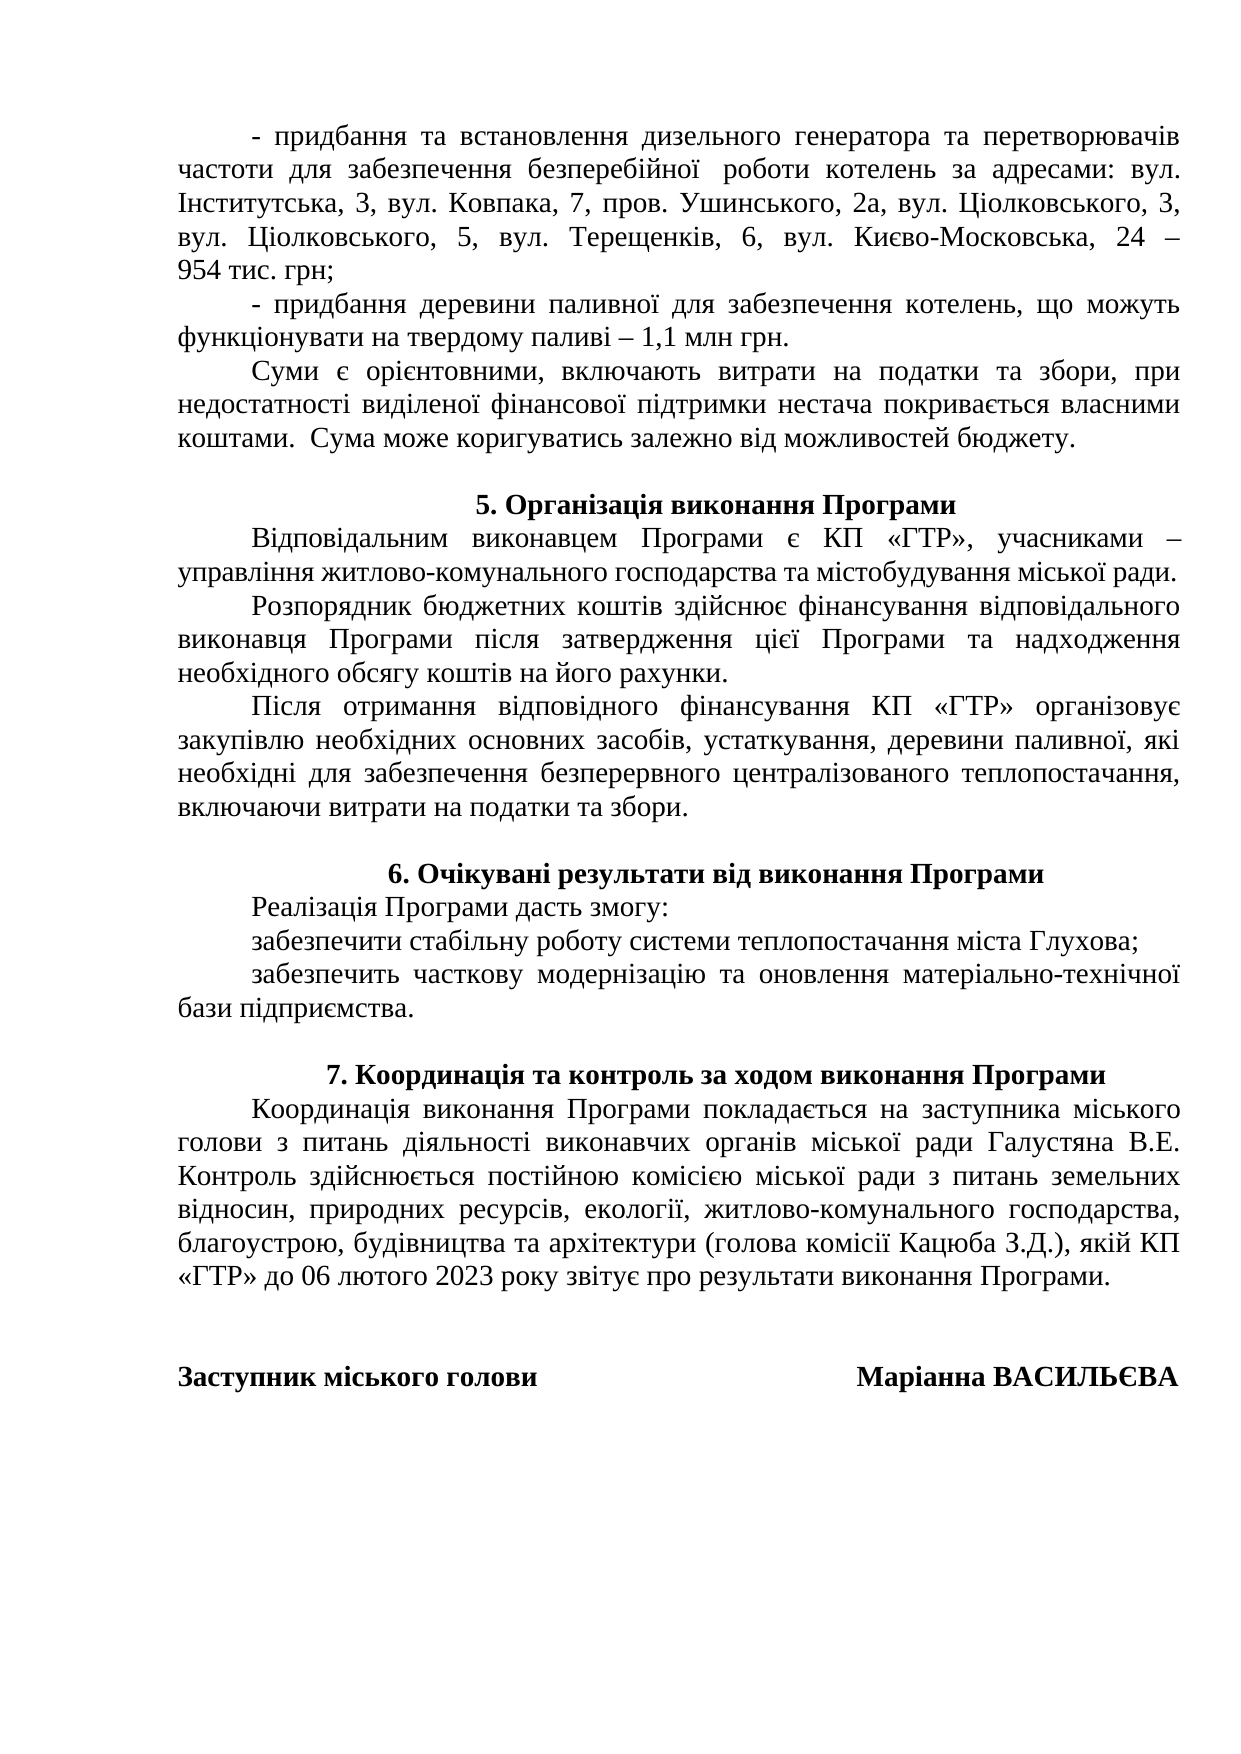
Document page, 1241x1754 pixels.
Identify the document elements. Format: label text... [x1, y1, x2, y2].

text Координація виконання Програми покладається на заступника міського голови з питань діяльності виконавчих органів міської ради Галустяна В.Е. Контроль здійснюється постійною комісією міської ради з питань земельних відносин, природних ресурсів, екології, житлово-комунального господарства, благоустрою, будівництва та архітектури (голова комісії Кацюба З.Д.), якій КП «ГТР» до 06 лютого 2023 року звітує про результати виконання Програми. [177, 1091, 1181, 1292]
text 7. Координація та контроль за ходом виконання Програми [177, 1057, 1181, 1091]
text Заступник міського голови Маріанна ВАСИЛЬЄВА [177, 1359, 1181, 1393]
text 5. Організація виконання Програми [177, 487, 1181, 521]
text забезпечити стабільну роботу системи теплопостачання міста Глухова; [177, 923, 1181, 957]
text Розпорядник бюджетних коштів здійснює фінансування відповідального виконавця Програми після затвердження цієї Програми та надходження необхідного обсягу коштів на його рахунки. [177, 588, 1181, 688]
text Реалізація Програми дасть змогу: [177, 889, 1181, 923]
text 6. Очікувані результати від виконання Програми [177, 856, 1181, 889]
text Після отримання відповідного фінансування КП «ГТР» організовує закупівлю необхідних основних засобів, устаткування, деревини паливної, які необхідні для забезпечення безперервного централізованого теплопостачання, включаючи витрати на податки та збори. [177, 688, 1181, 822]
text Відповідальним виконавцем Програми є КП «ГТР», учасниками – управління житлово-комунального господарства та містобудування міської ради. [177, 521, 1181, 588]
text - придбання та встановлення дизельного генератора та перетворювачів частоти для забезпечення безперебійної роботи котелень за адресами: вул. Інститутська, 3, вул. Ковпака, 7, пров. Ушинського, 2а, вул. Ціолковського, 3, вул. Ціолковського, 5, вул. Терещенків, 6, вул. Києво-Московська, 24 – 954 тис. грн; [177, 118, 1181, 286]
text - придбання деревини паливної для забезпечення котелень, що можуть функціонувати на твердому паливі – 1,1 млн грн. [177, 286, 1181, 353]
text забезпечить часткову модернізацію та оновлення матеріально-технічної бази підприємства. [177, 957, 1181, 1024]
text Суми є орієнтовними, включають витрати на податки та збори, при недостатності виділеної фінансової підтримки нестача покривається власними коштами. Сума може коригуватись залежно від можливостей бюджету. [177, 353, 1181, 453]
